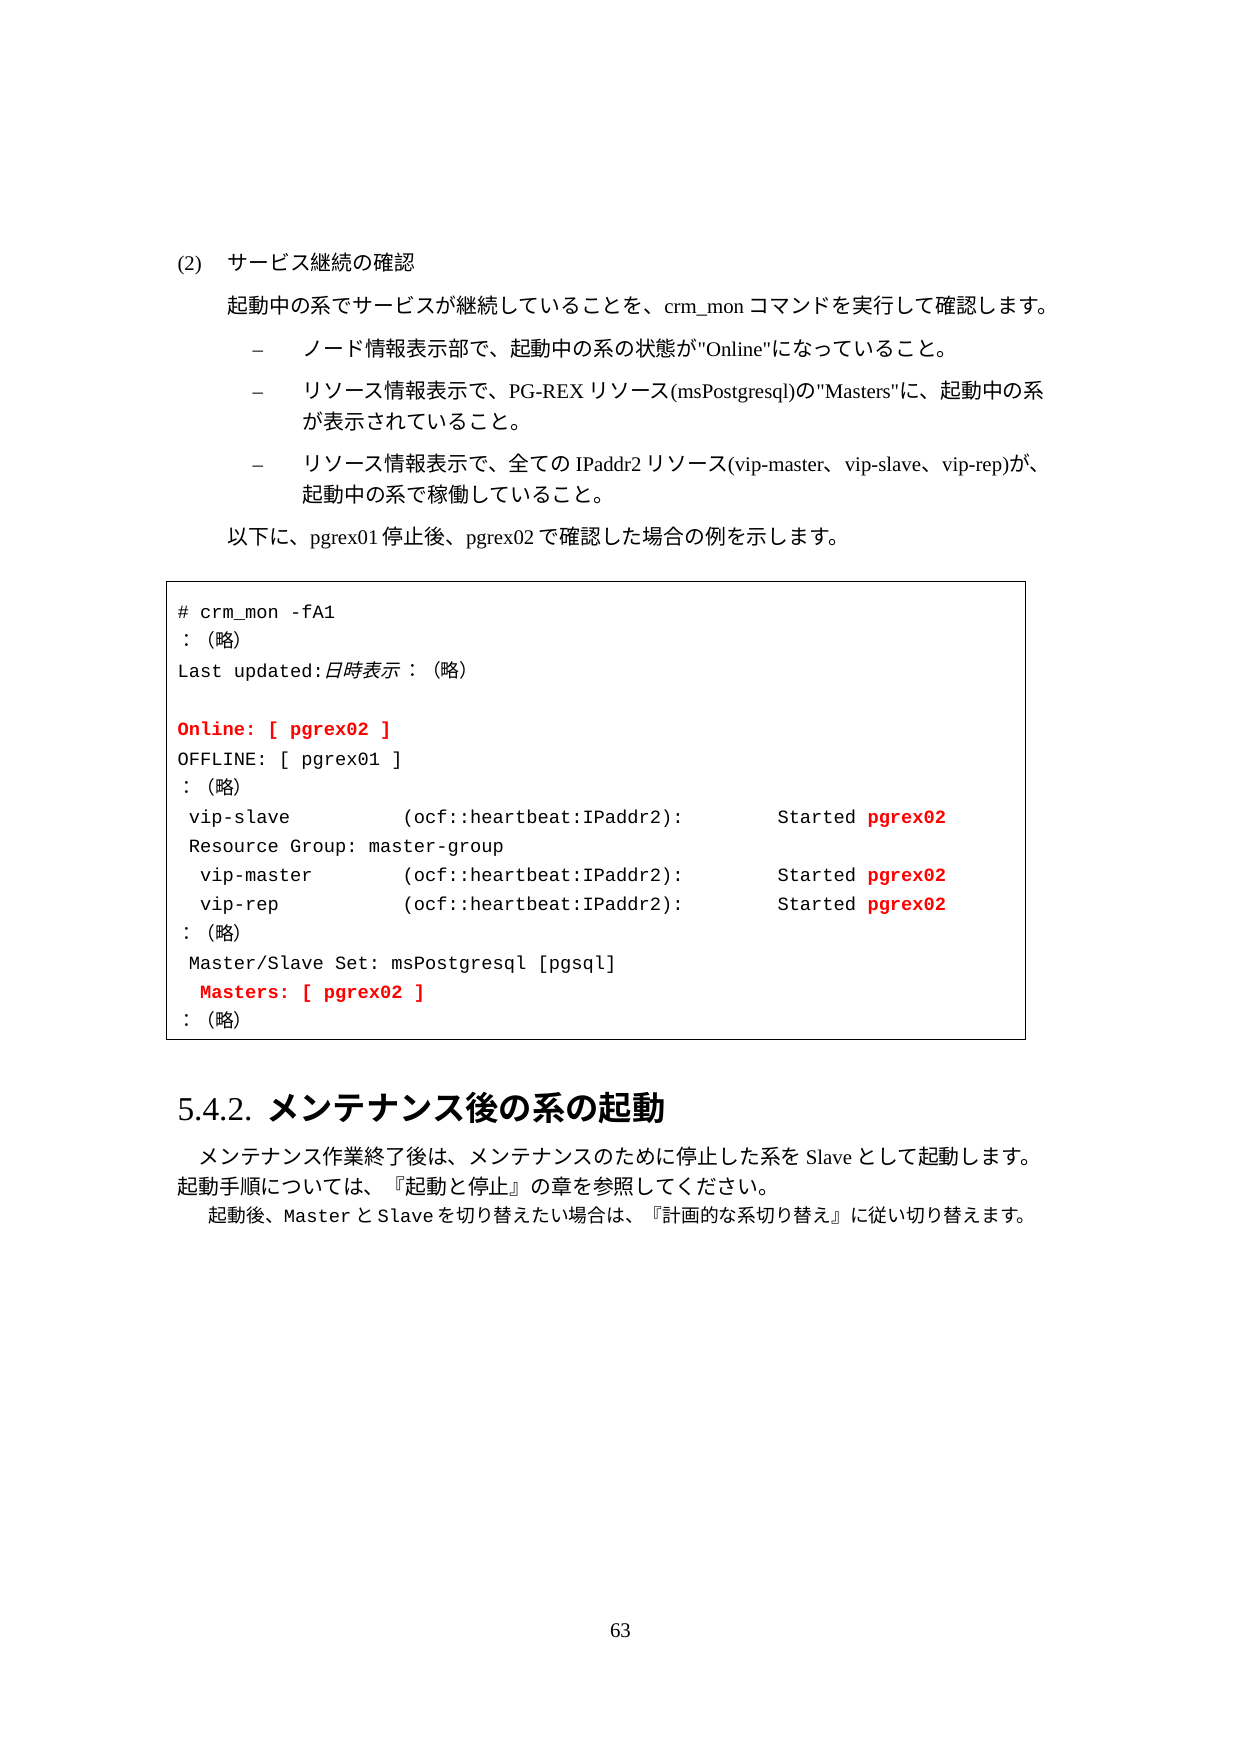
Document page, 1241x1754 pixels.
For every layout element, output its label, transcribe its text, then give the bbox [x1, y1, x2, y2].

text メンテナンス作業終了後は、メンテナンスのために停止した系をSlaveとして起動します。起動手順については、『起動と停止』の章を参照してください。 [177, 1140, 1054, 1201]
list ノード情報表示部で、起動中の系の状態が"Online"になっていること。 [252, 332, 1054, 362]
list リソース情報表示で、PG-REXリソース(msPostgresql)の"Masters"に、起動中の系が表示されていること。 [252, 375, 1054, 435]
list サービス継続の確認 [177, 248, 1063, 277]
list 起動中の系でサービスが継続していることを、crm_monコマンドを実行して確認します。 [177, 289, 1063, 319]
subtitle メンテナンス後の系の起動 [177, 1082, 1063, 1130]
list 以下に、pgrex01停止後、pgrex02で確認した場合の例を示します。 [177, 521, 1063, 551]
text 起動後、MasterとSlaveを切り替えたい場合は、『計画的な系切り替え』に従い切り替えます。 [208, 1201, 1063, 1228]
table_header # crm_mon -fA1 ：（略） Last updated:日時表示 ：（略） Online: [ pgrex02 ] OFFLINE: [ pgrex01 ] ：（略） vip-slave (ocf::heartbeat:IPaddr2): Started pgrex02 Resource Group: master-group vip-master (ocf::heartbeat:IPaddr2): Started pgrex02 vip-rep (ocf::heartbeat:IPaddr2): Started pgrex02 ：（略） Master/Slave Set: msPostgresql [pgsql] Masters: [ pgrex02 ] ：（略） [167, 582, 1025, 1039]
list リソース情報表示で、全てのIPaddr2リソース(vip-master、vip-slave、vip-rep)が、起動中の系で稼働していること。 [252, 448, 1054, 508]
